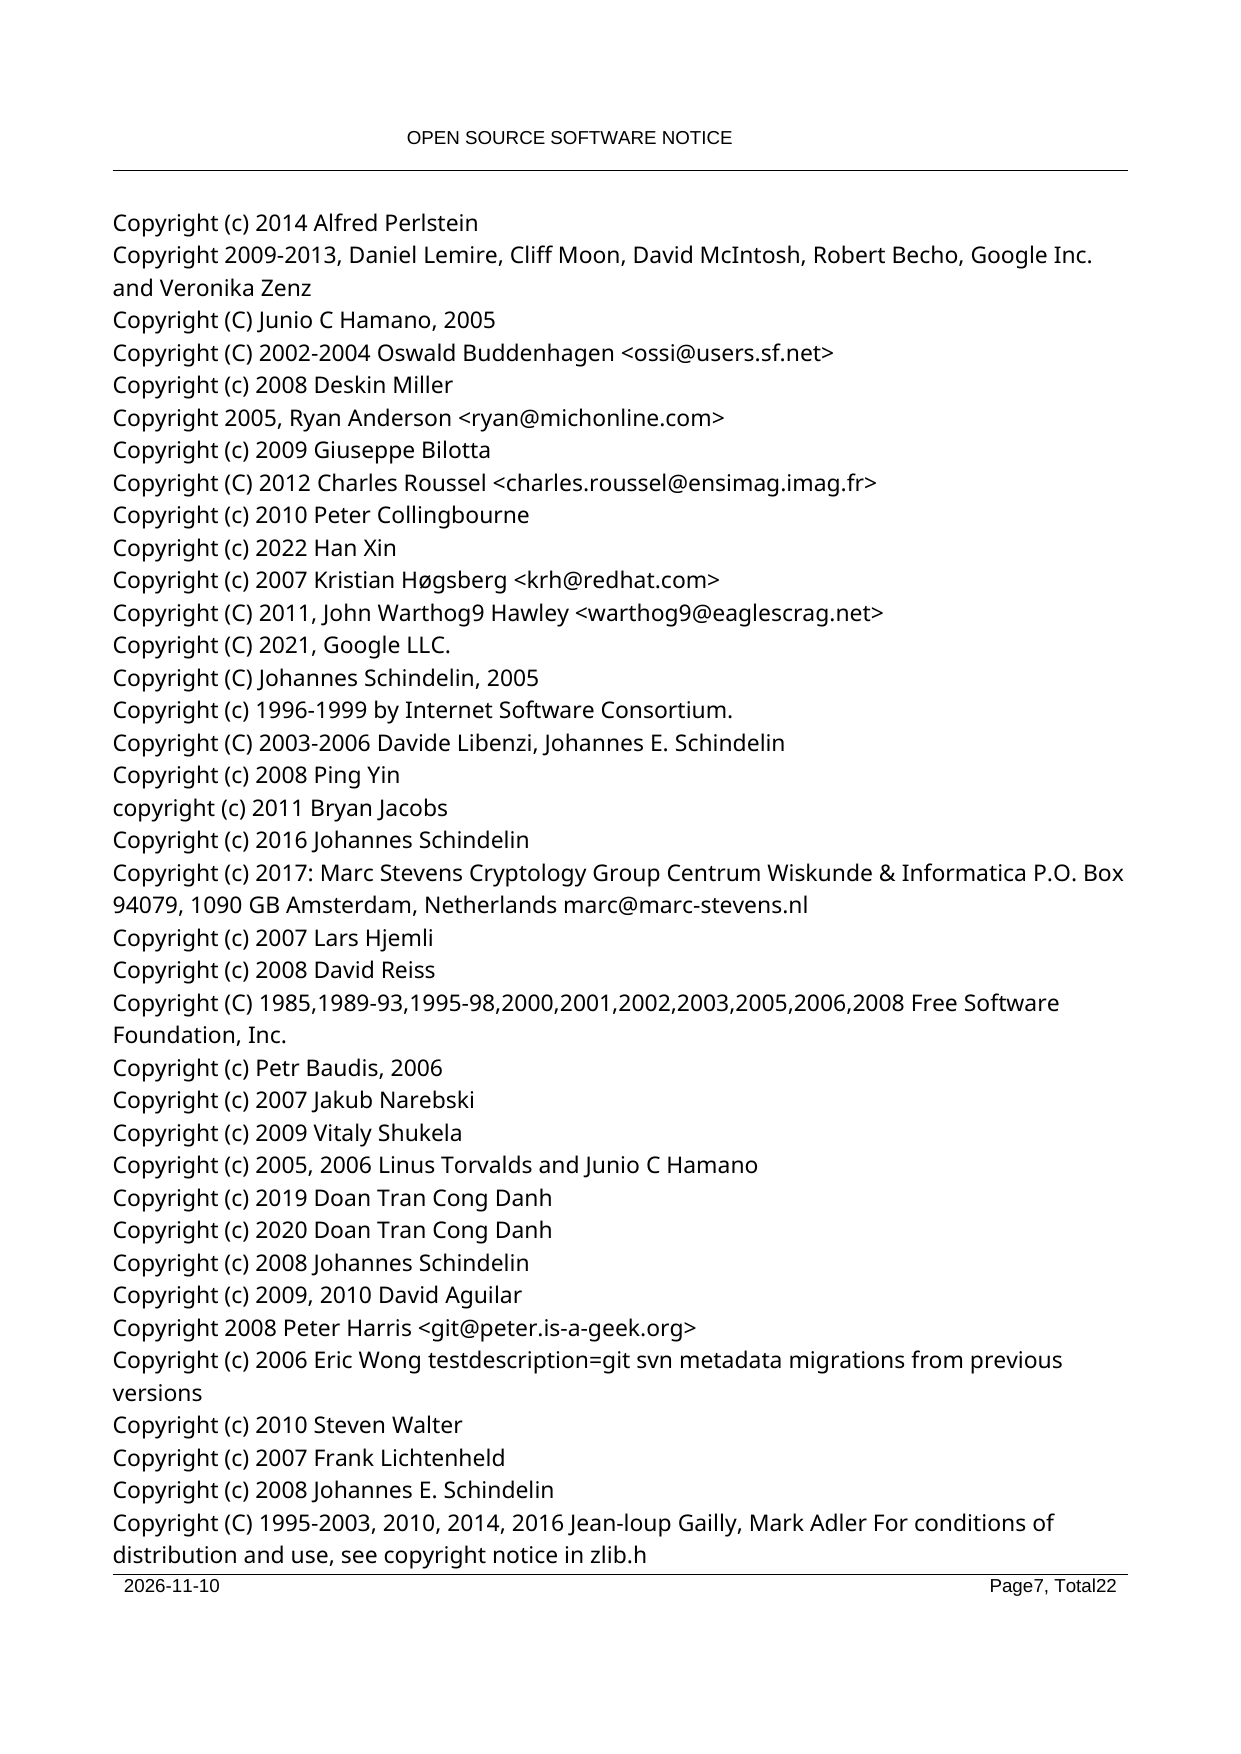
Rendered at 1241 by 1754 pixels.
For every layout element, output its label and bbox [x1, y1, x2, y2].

text [112, 206, 1128, 1571]
